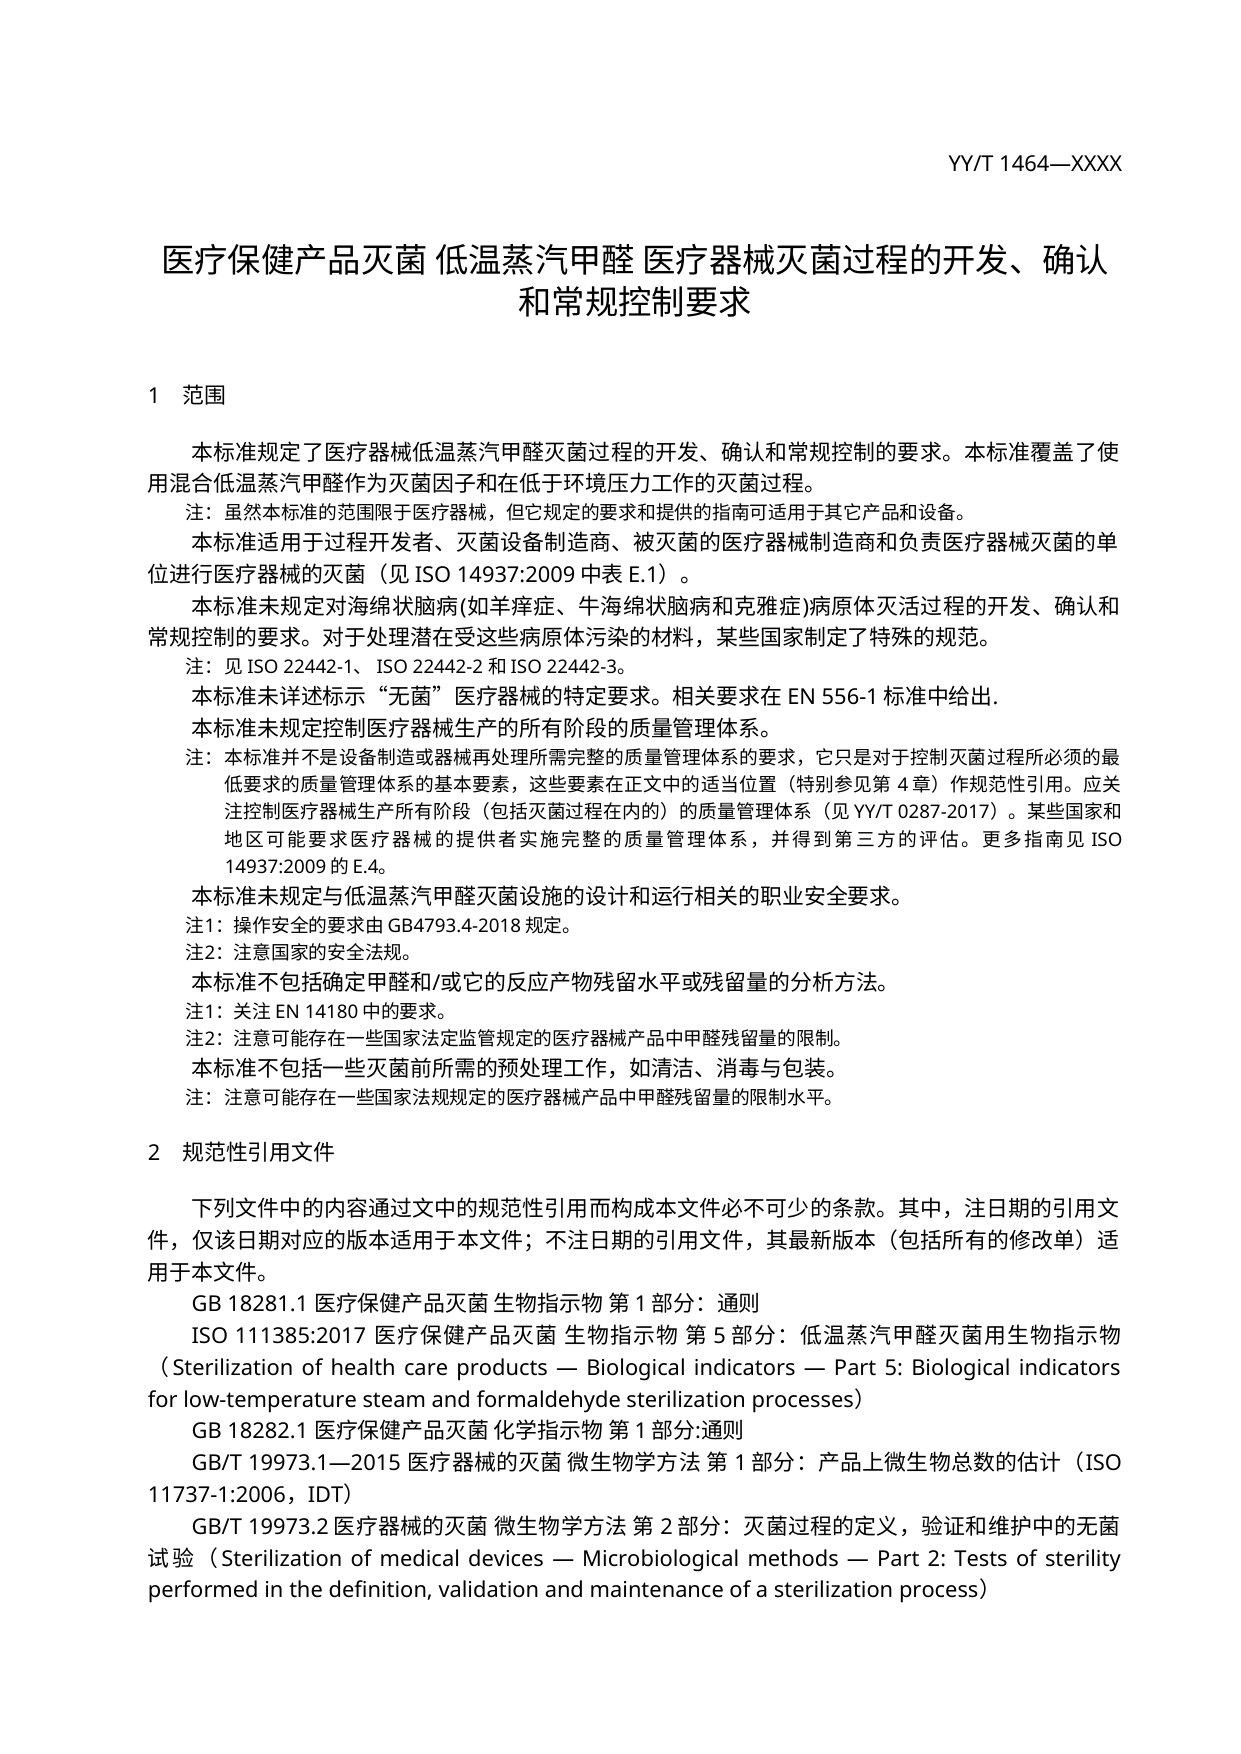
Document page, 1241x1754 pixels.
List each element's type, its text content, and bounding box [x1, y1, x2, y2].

text 本标准规定了医疗器械低温蒸汽甲醛灭菌过程的开发、确认和常规控制的要求。本标准覆盖了使用混合低温蒸汽甲醛作为灭菌因子和在低于环境压力工作的灭菌过程。 [148, 435, 1122, 498]
text 见ISO 22442-1、 ISO 22442-2 和ISO 22442-3。 [186, 652, 1122, 679]
text GB 18282.1 医疗保健产品灭菌 化学指示物 第1部分:通则 [148, 1413, 1122, 1445]
text 本标准不包括一些灭菌前所需的预处理工作，如清洁、消毒与包装。 [148, 1051, 1122, 1082]
text 注意国家的安全法规。 [186, 937, 1122, 965]
text 本标准未规定与低温蒸汽甲醛灭菌设施的设计和运行相关的职业安全要求。 [148, 879, 1122, 910]
text 本标准并不是设备制造或器械再处理所需完整的质量管理体系的要求，它只是对于控制灭菌过程所必须的最低要求的质量管理体系的基本要素，这些要素在正文中的适当位置（特别参见第4章）作规范性引用。应关注控制医疗器械生产所有阶段（包括灭菌过程在内的）的质量管理体系（见YY/T 0287-2017）。某些国家和地区可能要求医疗器械的提供者实施完整的质量管理体系，并得到第三方的评估。更多指南见ISO 14937:2009的E.4。 [186, 743, 1122, 879]
text 本标准适用于过程开发者、灭菌设备制造商、被灭菌的医疗器械制造商和负责医疗器械灭菌的单位进行医疗器械的灭菌（见ISO 14937:2009中表E.1）。 [148, 525, 1122, 589]
text 注意可能存在一些国家法定监管规定的医疗器械产品中甲醛残留量的限制。 [186, 1024, 1122, 1051]
text GB/T 19973.1—2015 医疗器械的灭菌 微生物学方法 第1部分：产品上微生物总数的估计（ISO 11737-1:2006，IDT） [148, 1445, 1122, 1509]
text 规范性引用文件 [148, 1135, 1122, 1166]
text GB 18281.1 医疗保健产品灭菌 生物指示物 第1部分：通则 [148, 1286, 1122, 1318]
text ISO 11138­5:2017 医疗保健产品灭菌 生物指示物 第5部分：低温蒸汽甲醛灭菌用生物指示物（Sterilization of health care products — Biological indicators — Part 5: Biological indicators for low-temperature steam and formaldehyde sterilization processes） [148, 1318, 1122, 1413]
text 本标准未规定控制医疗器械生产的所有阶段的质量管理体系。 [148, 711, 1122, 743]
text 本标准未规定对海绵状脑病(如羊痒症、牛海绵状脑病和克雅症)病原体灭活过程的开发、确认和常规控制的要求。对于处理潜在受这些病原体污染的材料，某些国家制定了特殊的规范。 [148, 589, 1122, 652]
text 本标准未详述标示“无菌”医疗器械的特定要求。相关要求在 EN 556-1标准中给出. [148, 679, 1122, 711]
text 注意可能存在一些国家法规规定的医疗器械产品中甲醛残留量的限制水平。 [186, 1082, 1122, 1110]
text GB/T 19973.2医疗器械的灭菌 微生物学方法 第2部分：灭菌过程的定义，验证和维护中的无菌试验（Sterilization of medical devices — Microbiological methods — Part 2: Tests of sterility performed in the definition, validation and maintenance of a sterilization process） [148, 1509, 1122, 1604]
text 范围 [148, 378, 1122, 410]
text 操作安全的要求由GB4793.4-2018规定。 [186, 910, 1122, 937]
list 关注EN 14180中的要求。 [186, 996, 1122, 1024]
text 虽然本标准的范围限于医疗器械，但它规定的要求和提供的指南可适用于其它产品和设备。 [186, 498, 1122, 525]
text 本标准不包括确定甲醛和/或它的反应产物残留水平或残留量的分析方法。 [148, 965, 1122, 996]
